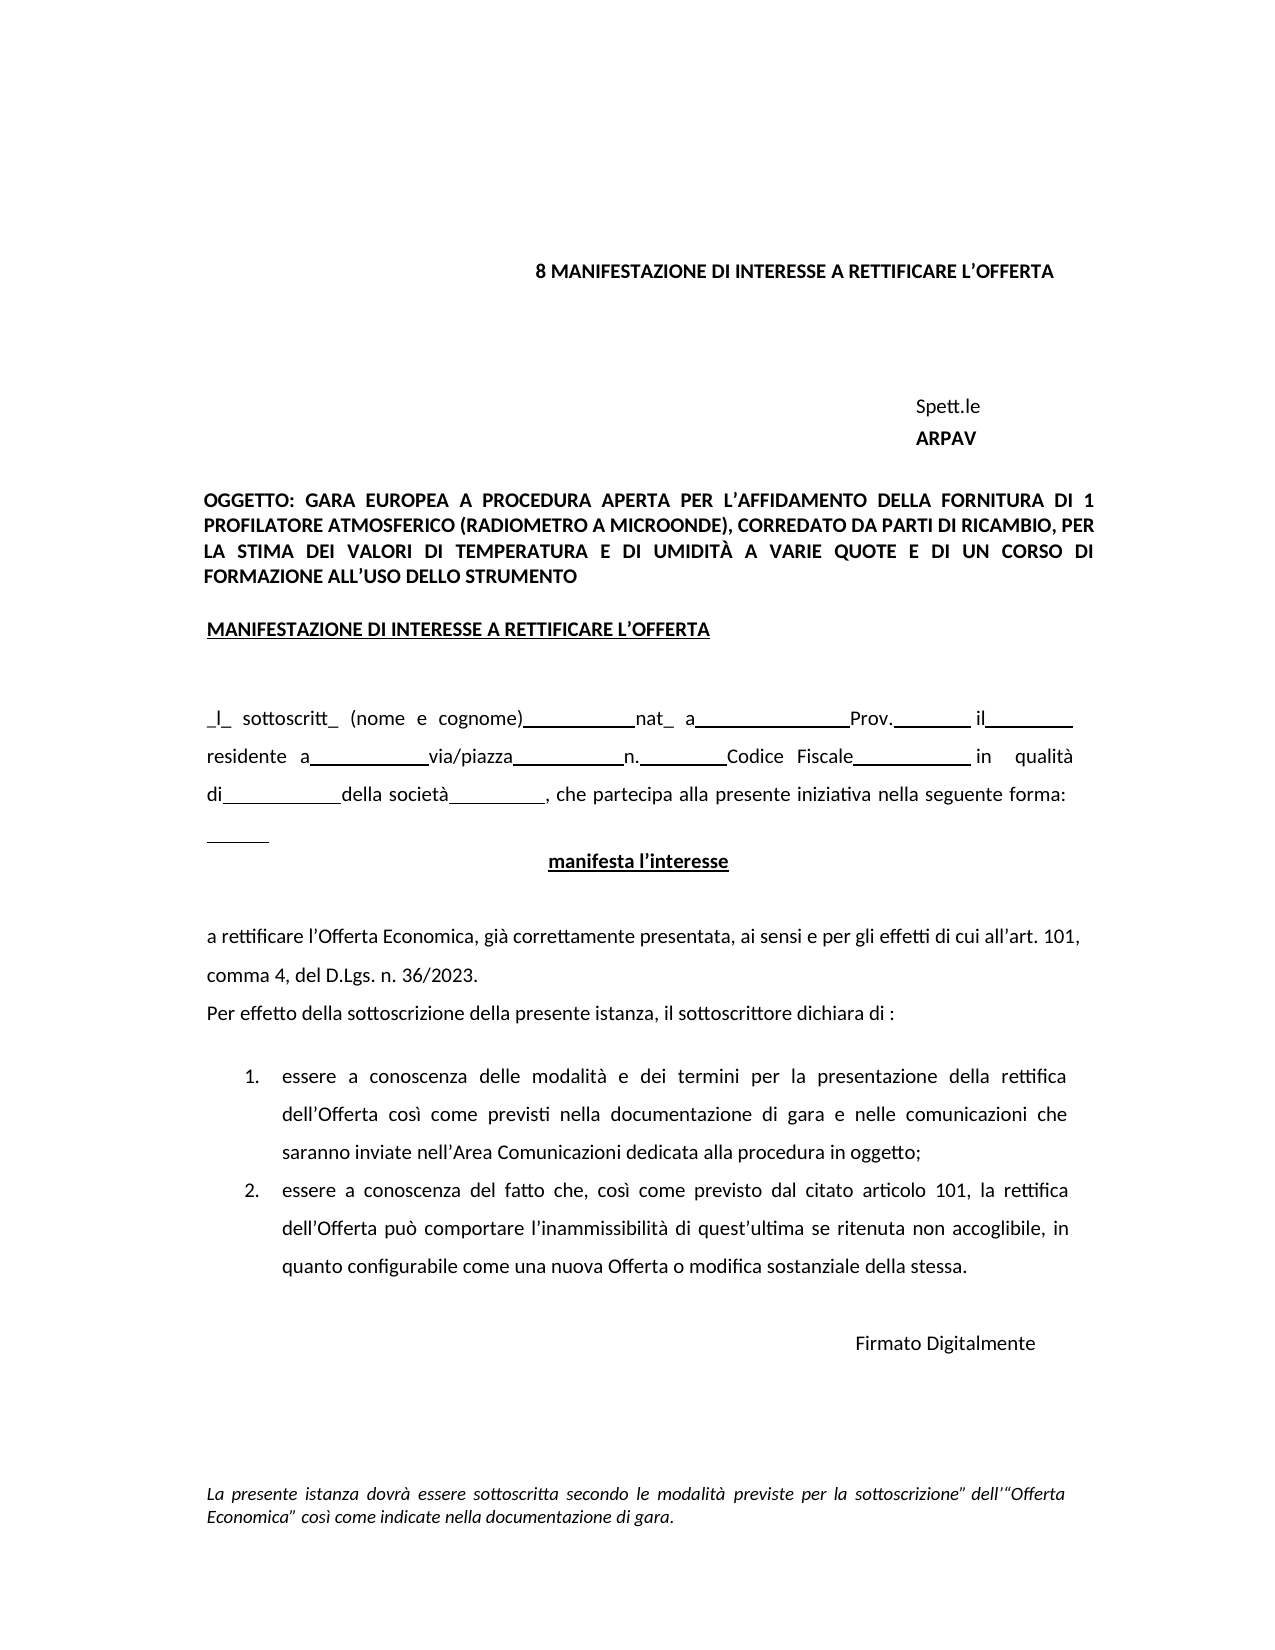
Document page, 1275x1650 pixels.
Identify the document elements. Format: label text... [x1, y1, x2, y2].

text Firmato Digitalmente [85, 1330, 1035, 1356]
list essere a conoscenza delle modalità e dei termini per la presentazione della rettifica dell’Offerta così come previsti nella documentazione di gara e nelle comunicazioni che saranno inviate nell’Area Comunicazioni dedicata alla procedura in oggetto; [244, 1063, 1068, 1165]
text Per effetto della sottoscrizione della presente istanza, il sottoscrittore dichiara di : [207, 1000, 1096, 1025]
text _l_ sottoscritt_ (nome e cognome) nat_ a Prov. il residente a via/piazza n. Codice Fiscale in qualità di della società , che partecipa alla presente iniziativa nella seguente forma: [207, 705, 1073, 806]
text La presente istanza dovrà essere sottoscritta secondo le modalità previste per la sottoscrizione” dell’“Offerta Economica” così come indicate nella documentazione di gara. [207, 1482, 1096, 1528]
subtitle ARPAV [916, 425, 1096, 450]
subtitle OGGETTO: GARA EUROPEA A PROCEDURA APERTA PER L’AFFIDAMENTO DELLA FORNITURA DI 1 PROFILATORE ATMOSFERICO (RADIOMETRO A MICROONDE), CORREDATO DA PARTI DI RICAMBIO, PER LA STIMA DEI VALORI DI TEMPERATURA E DI UMIDITÀ A VARIE QUOTE E DI UN CORSO DI FORMAZIONE ALL’USO DELLO STRUMENTO [203, 487, 1096, 589]
text Spett.le [916, 393, 1096, 419]
text a rettificare l’Offerta Economica, già correttamente presentata, ai sensi e per gli effetti di cui all’art. 101, comma 4, del D.Lgs. n. 36/2023. [207, 924, 1096, 987]
list essere a conoscenza del fatto che, così come previsto dal citato articolo 101, la rettifica dell’Offerta può comportare l’inammissibilità di quest’ultima se ritenuta non accoglibile, in quanto configurabile come una nuova Offerta o modifica sostanziale della stessa. [244, 1177, 1069, 1279]
text 8 MANIFESTAZIONE DI INTERESSE A RETTIFICARE L’OFFERTA [476, 258, 1096, 283]
subtitle MANIFESTAZIONE DI INTERESSE A RETTIFICARE L’OFFERTA [207, 616, 1096, 642]
text manifesta l’interesse [548, 849, 1096, 874]
